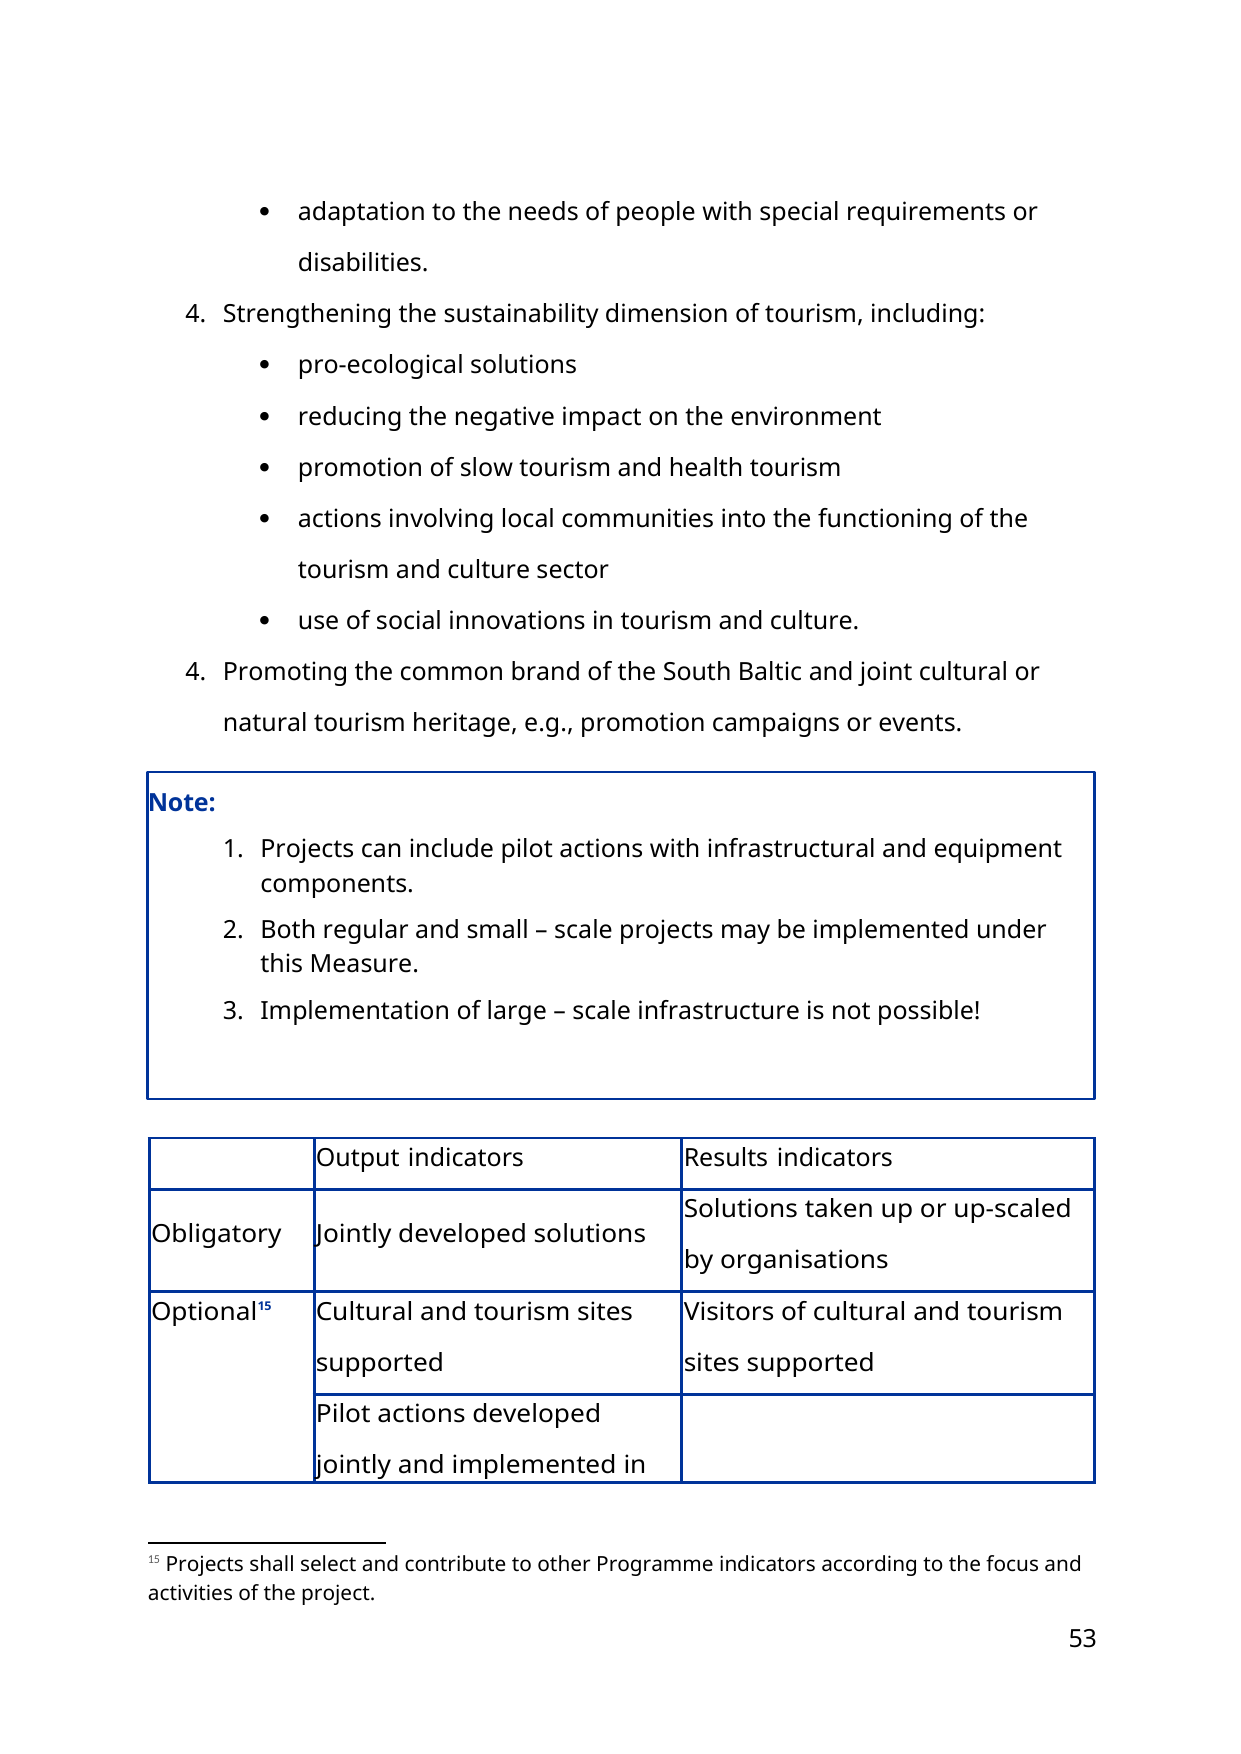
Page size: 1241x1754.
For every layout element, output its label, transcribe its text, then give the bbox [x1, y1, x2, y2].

table_cell Solutions taken up or up-scaled by organisations [683, 1191, 1093, 1290]
list adaptation to the needs of people with special requirements or disabilities. [260, 194, 1097, 279]
table_cell Cultural and tourism sites supported [316, 1293, 680, 1392]
list Strengthening the sustainability dimension of tourism, including: [185, 296, 1097, 330]
table_cell [683, 1396, 1093, 1481]
table_header [151, 1139, 313, 1187]
list Promoting the common brand of the South Baltic and joint cultural or natural tourism heritage, e.g., promotion campaigns or events. [185, 653, 1097, 738]
table_cell Optional [151, 1293, 313, 1481]
table_header Output indicators [316, 1139, 680, 1187]
table_cell Visitors of cultural and tourism sites supported [683, 1293, 1093, 1392]
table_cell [316, 1396, 680, 1481]
list promotion of slow tourism and health tourism [260, 449, 1097, 483]
table_cell Jointly developed solutions [316, 1191, 680, 1290]
list use of social innovations in tourism and culture. [260, 602, 1097, 636]
list actions involving local communities into the functioning of the tourism and culture sector [260, 500, 1097, 585]
table_header Results indicators [683, 1139, 1093, 1187]
list pro-ecological solutions [260, 347, 1097, 381]
list reducing the negative impact on the environment [260, 398, 1097, 432]
table_cell Obligatory [151, 1191, 313, 1290]
